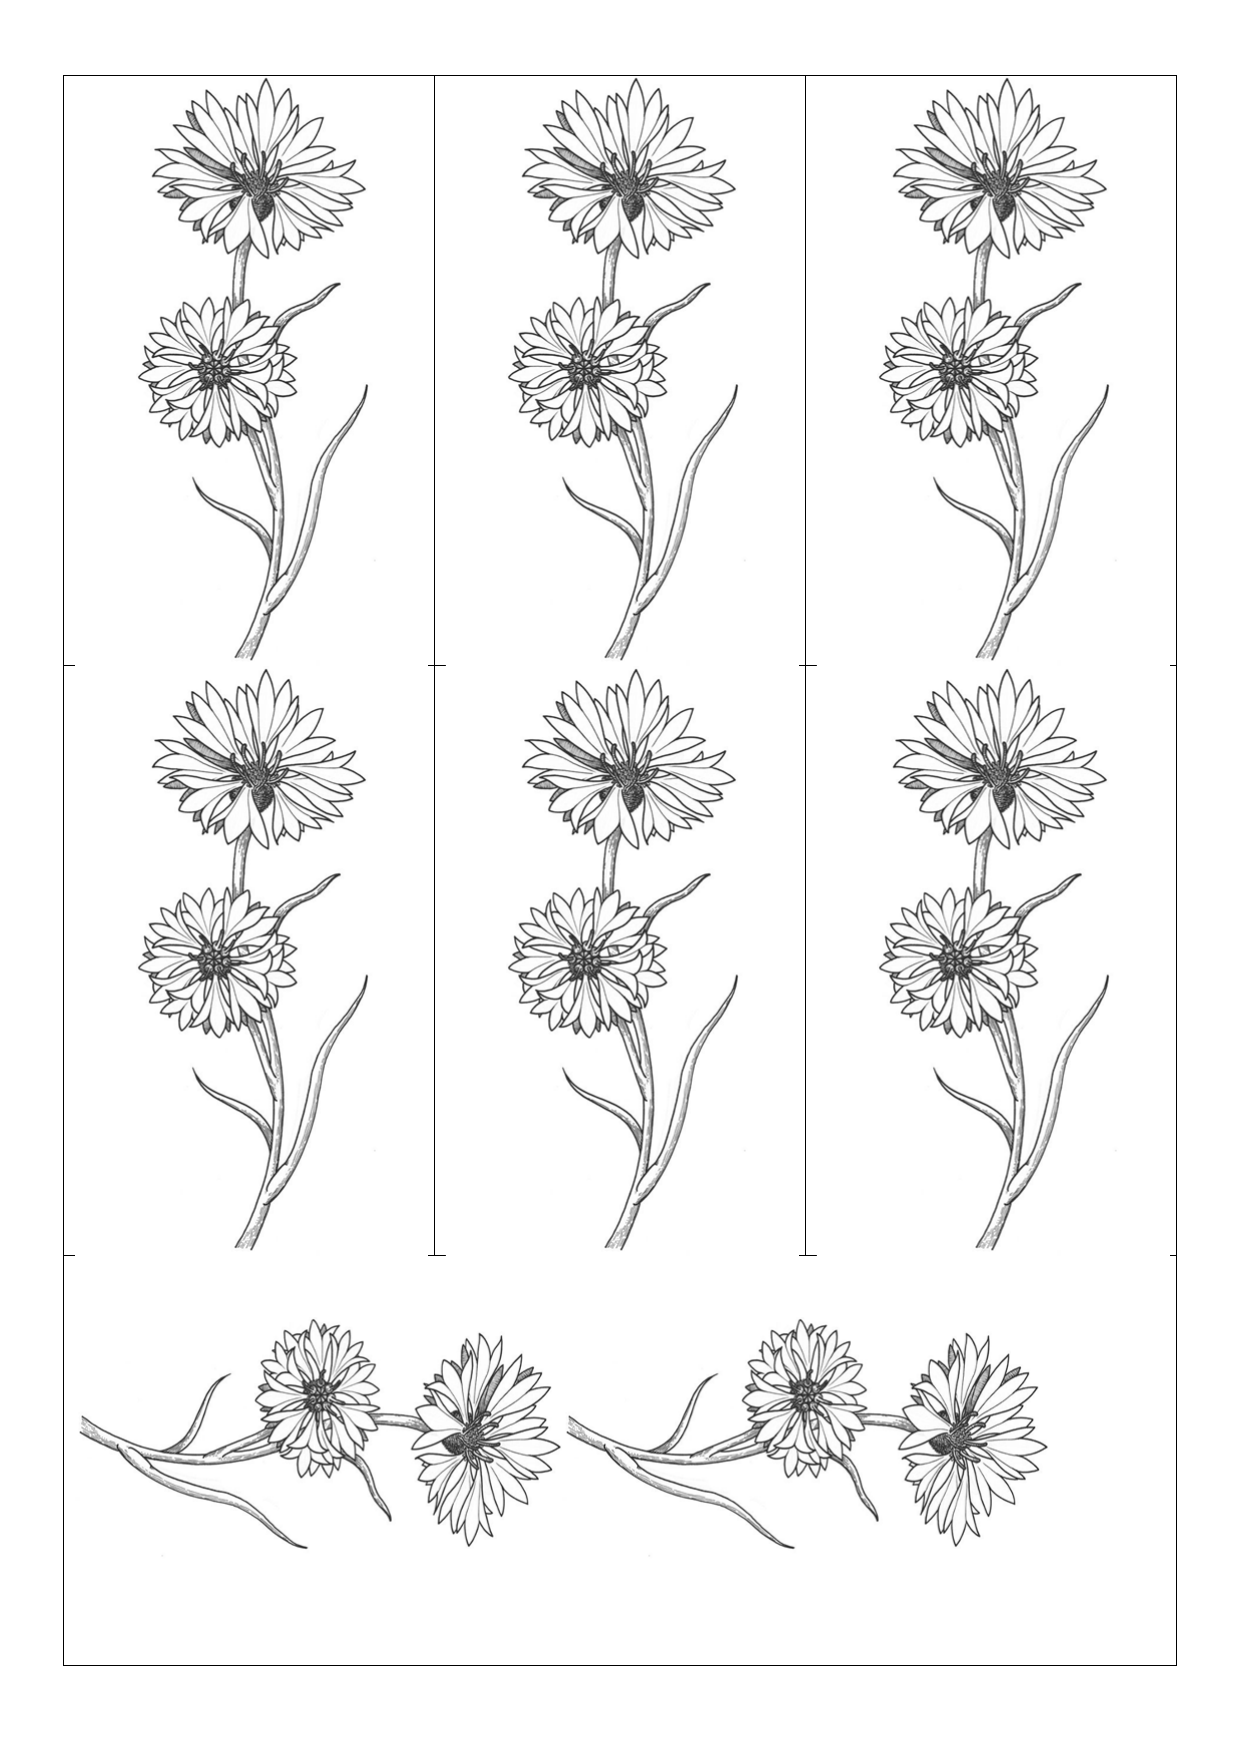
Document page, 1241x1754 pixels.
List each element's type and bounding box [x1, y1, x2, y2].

table_cell [799, 666, 805, 1255]
table_header [1170, 76, 1176, 665]
table_header [806, 76, 816, 665]
table_cell [428, 666, 434, 1255]
table_header [435, 76, 445, 665]
table_cell [806, 666, 816, 1255]
table_cell [64, 666, 75, 1255]
table_header [799, 76, 805, 665]
table_header [428, 76, 434, 665]
table_cell [64, 1256, 1176, 1665]
picture [75, 76, 1170, 1610]
table_cell [1170, 666, 1176, 1255]
table_cell [435, 666, 445, 1255]
table_header [64, 76, 75, 665]
